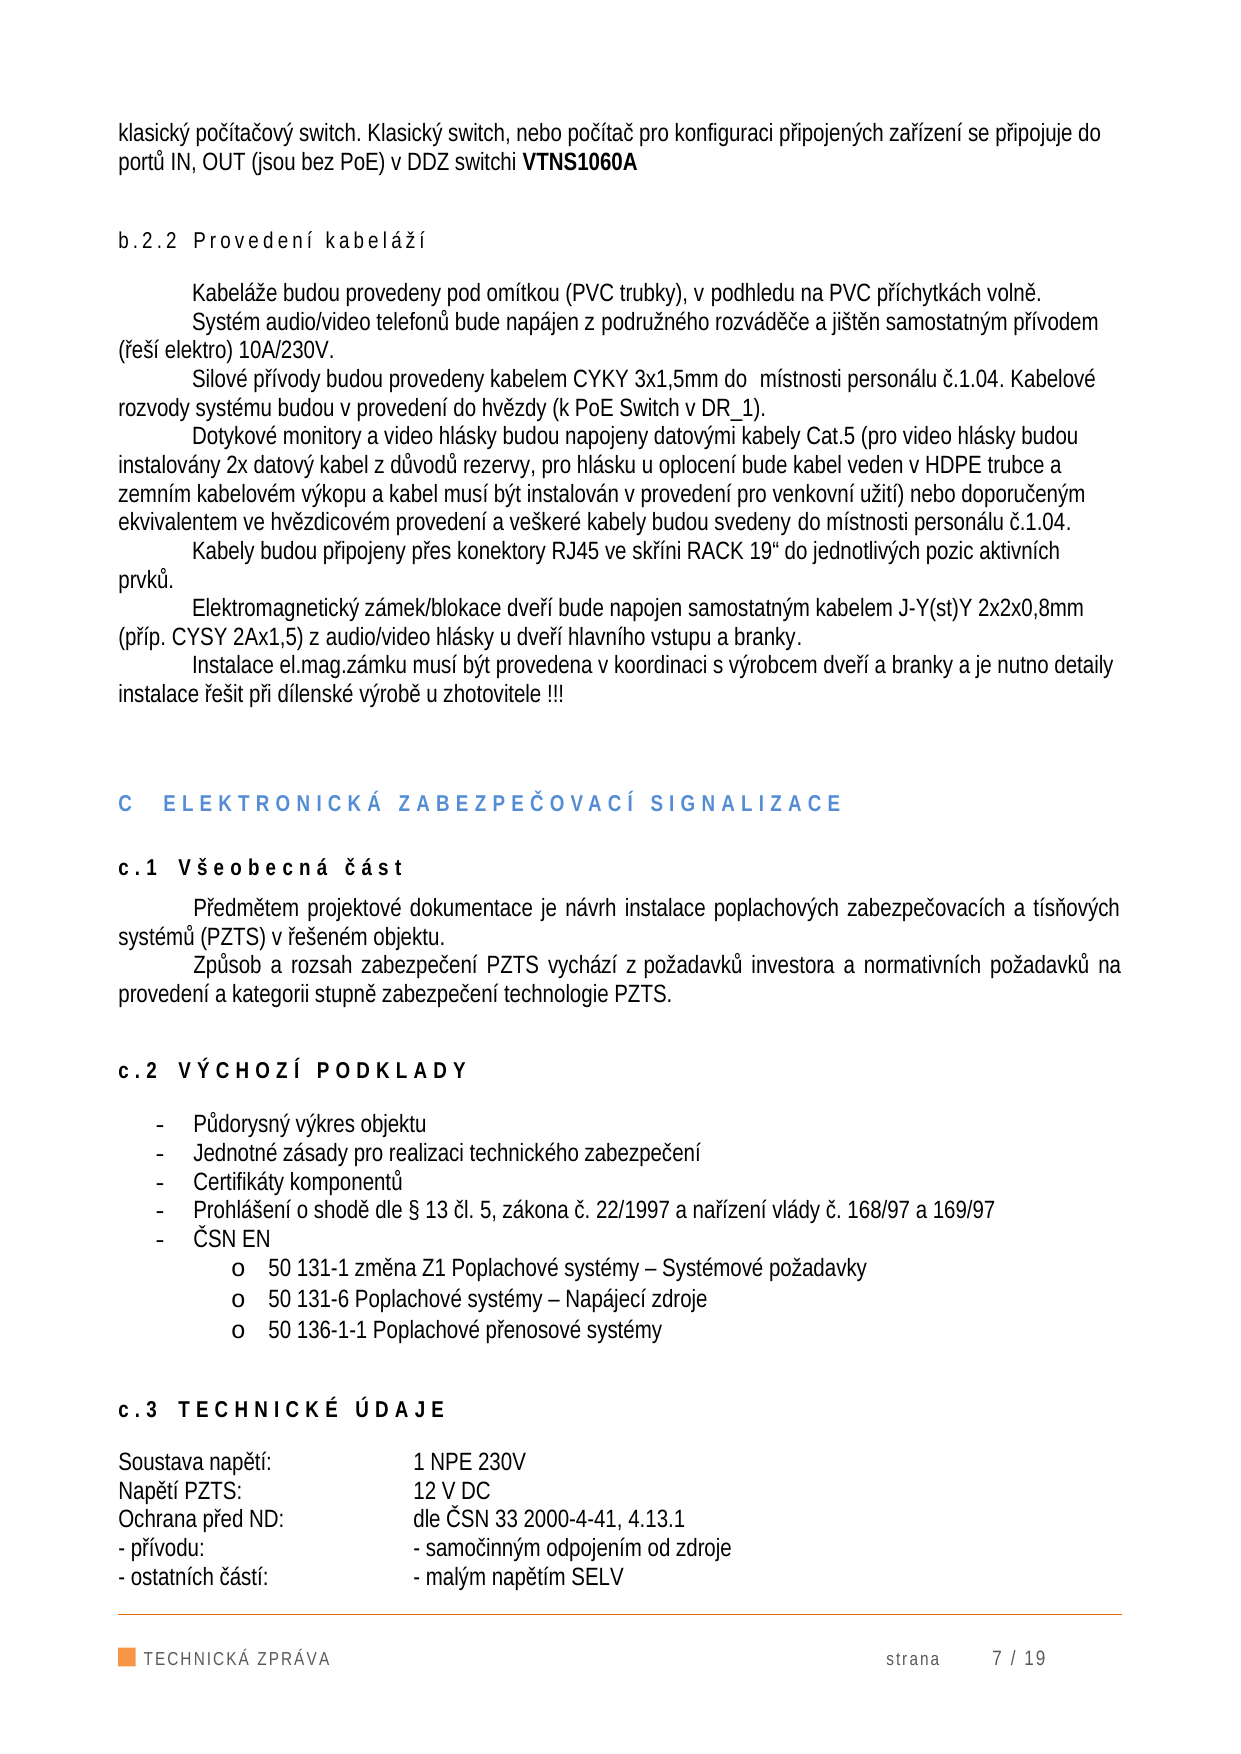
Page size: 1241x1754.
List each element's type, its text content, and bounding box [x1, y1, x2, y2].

text - přívodu: - samočinným odpojením od zdroje [118, 1533, 1122, 1562]
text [118, 118, 1122, 175]
subtitle VÝCHOZÍ PODKLADY [118, 1057, 1122, 1084]
text Napětí PZTS: 12 V DC [118, 1476, 1122, 1504]
text Elektromagnetický zámek/blokace dveří bude napojen samostatným kabelem J-Y(st)Y 2x2x0,8mm (příp. CYSY 2Ax1,5) z audio/video hlásky u dveří hlavního vstupu a branky. [118, 593, 1122, 651]
list 50 131-1 změna Z1 Poplachové systémy – Systémové požadavky [231, 1253, 1122, 1284]
text Kabeláže budou provedeny pod omítkou (PVC trubky), v podhledu na PVC příchytkách volně. [118, 278, 1122, 307]
text Soustava napětí: 1 NPE 230V [118, 1447, 1122, 1476]
text Silové přívody budou provedeny kabelem CYKY 3x1,5mm do místnosti personálu č.1.04. Kabelové rozvody systému budou v provedení do hvězdy (k PoE Switch v DR_1). [118, 364, 1122, 421]
list Prohlášení o shodě dle § 13 čl. 5, zákona č. 22/1997 a nařízení vlády č. 168/97 a 169/97 [156, 1195, 1122, 1224]
text - ostatních částí: - malým napětím SELV [118, 1562, 1122, 1590]
list 50 136-1-1 Poplachové přenosové systémy [231, 1315, 1122, 1346]
subtitle Všeobecná část [118, 854, 1122, 880]
text Instalace el.mag.zámku musí být provedena v koordinaci s výrobcem dveří a branky a je nutno detaily instalace řešit při dílenské výrobě u zhotovitele !!! [118, 651, 1122, 708]
list Jednotné zásady pro realizaci technického zabezpečení [156, 1138, 1122, 1166]
subtitle Provedení kabeláží [118, 227, 1122, 253]
list ČSN EN [156, 1224, 1122, 1253]
text Způsob a rozsah zabezpečení PZTS vychází z požadavků investora a normativních požadavků na provedení a kategorii stupně zabezpečení technologie PZTS. [118, 950, 1122, 1007]
subtitle TECHNICKÉ ÚDAJE [118, 1396, 1122, 1422]
list Certifikáty komponentů [156, 1166, 1122, 1195]
subtitle ELEKTRONICKÁ ZABEZPEČOVACÍ SIGNALIZACE [118, 790, 1122, 816]
text Systém audio/video telefonů bude napájen z podružného rozváděče a jištěn samostatným přívodem (řeší elektro) 10A/230V. [118, 307, 1122, 364]
text Dotykové monitory a video hlásky budou napojeny datovými kabely Cat.5 (pro video hlásky budou instalovány 2x datový kabel z důvodů rezervy, pro hlásku u oplocení bude kabel veden v HDPE trubce a zemním kabelovém výkopu a kabel musí být instalován v provedení pro venkovní užití) nebo doporučeným ekvivalentem ve hvězdicovém provedení a veškeré kabely budou svedeny do místnosti personálu č.1.04. Kabely budou připojeny přes konektory RJ45 ve skříni RACK 19“ do jednotlivých pozic aktivních prvků. [118, 421, 1122, 593]
text Předmětem projektové dokumentace je návrh instalace poplachových zabezpečovacích a tísňových systémů (PZTS) v řešeném objektu. [118, 893, 1122, 950]
text Ochrana před ND: dle ČSN 33 2000-4-41, 4.13.1 [118, 1504, 1122, 1533]
list Půdorysný výkres objektu [156, 1109, 1122, 1138]
list 50 131-6 Poplachové systémy – Napájecí zdroje [231, 1284, 1122, 1315]
